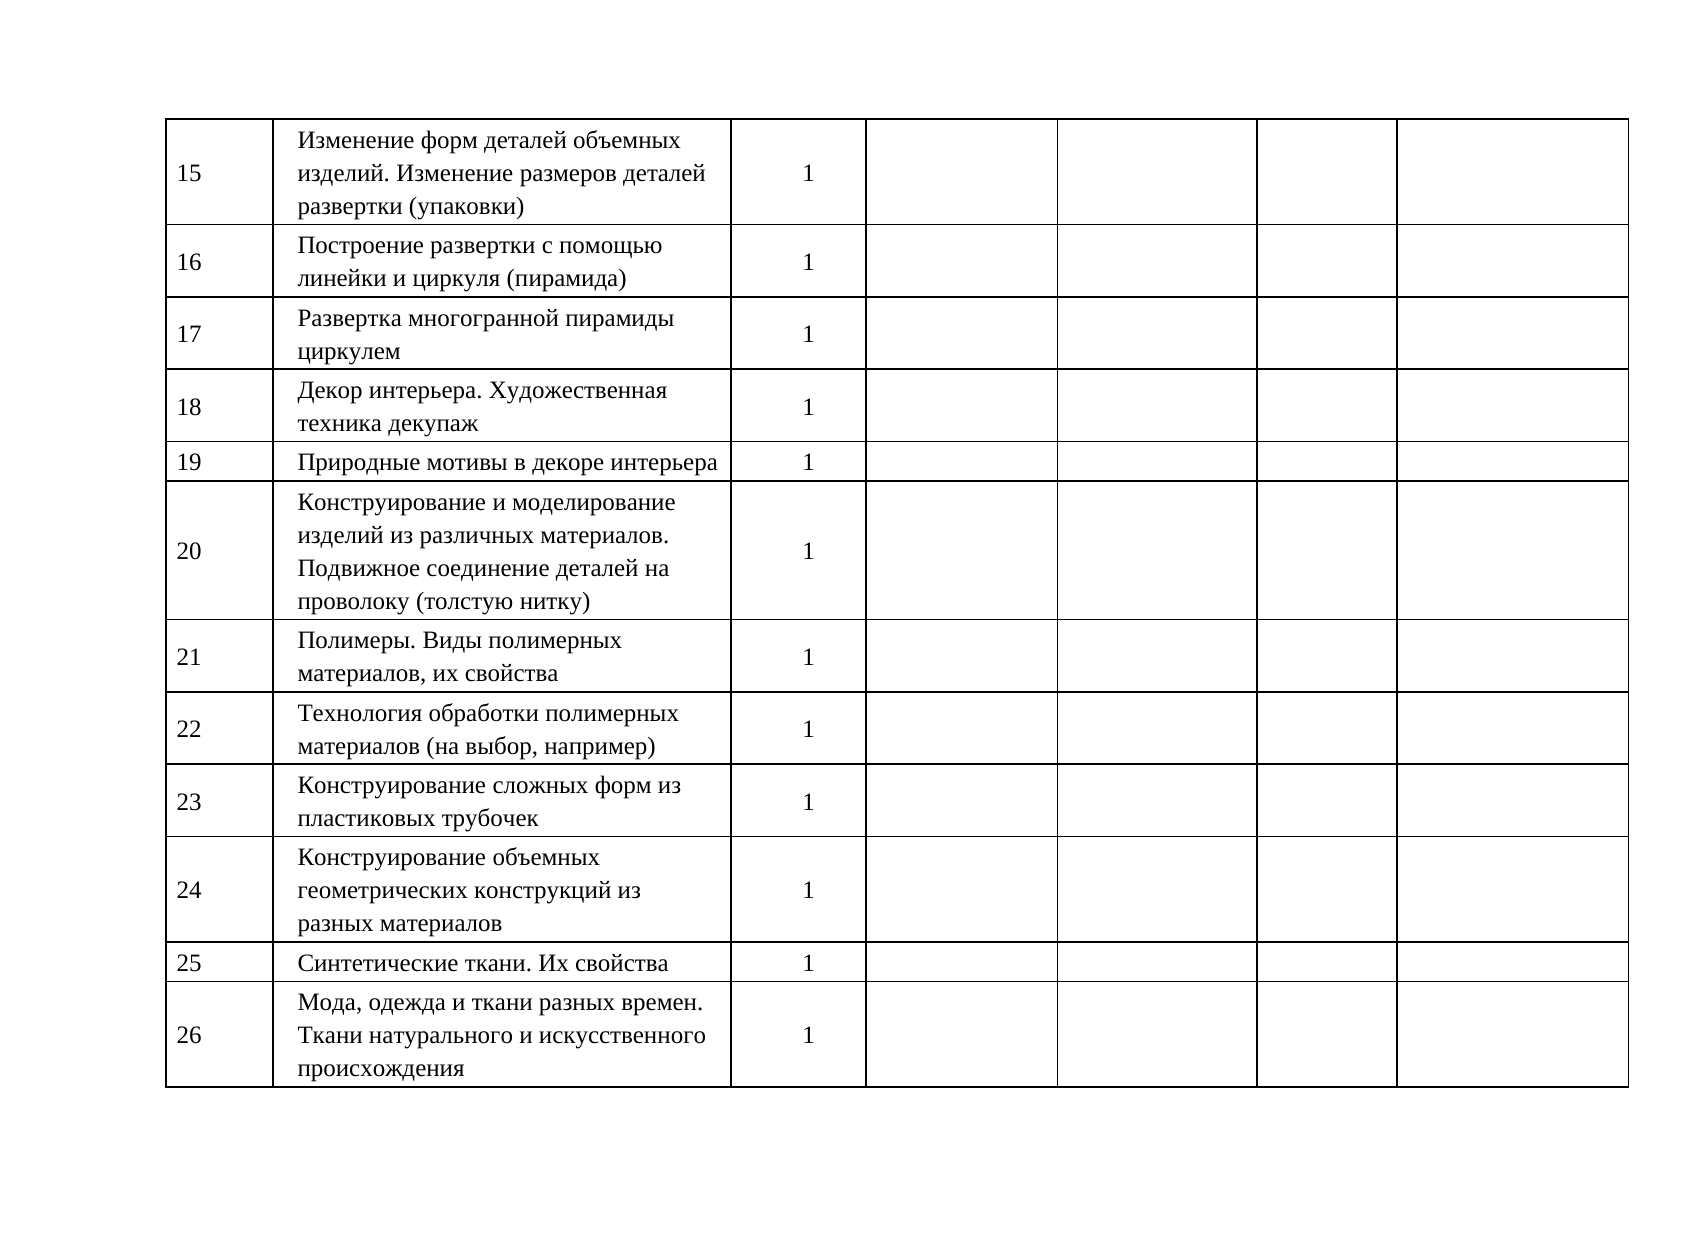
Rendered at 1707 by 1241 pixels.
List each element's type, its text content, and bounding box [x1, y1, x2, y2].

table_cell [1258, 620, 1396, 691]
table_cell [1058, 620, 1256, 691]
table_cell 1 [732, 765, 865, 836]
table_cell [1258, 370, 1396, 441]
table_cell 15 [167, 120, 272, 223]
table_cell [1398, 620, 1628, 691]
table_cell Конструирование объемных геометрических конструкций из разных материалов [274, 837, 730, 941]
table_cell 1 [732, 298, 865, 368]
table_cell [1398, 225, 1628, 296]
table_cell [1258, 482, 1396, 618]
table_cell [867, 837, 1057, 941]
table_cell [867, 620, 1057, 691]
table_cell [1258, 943, 1396, 981]
table_cell [1398, 765, 1628, 836]
table_cell 1 [732, 442, 865, 480]
table_cell 25 [167, 943, 272, 981]
table_cell [1398, 482, 1628, 618]
table_cell [1258, 225, 1396, 296]
table_cell Декор интерьера. Художественная техника декупаж [274, 370, 730, 441]
table_cell [867, 482, 1057, 618]
table_cell [1398, 298, 1628, 368]
table_cell Конструирование и моделирование изделий из различных материалов. Подвижное соединение деталей на проволоку (толстую нитку) [274, 482, 730, 618]
table_cell [1398, 982, 1628, 1086]
table_cell 23 [167, 765, 272, 836]
table_cell 19 [167, 442, 272, 480]
table_cell [1058, 225, 1256, 296]
table_cell [1398, 943, 1628, 981]
table_cell [867, 225, 1057, 296]
table_cell [867, 982, 1057, 1086]
table_cell [1258, 982, 1396, 1086]
table_cell 24 [167, 837, 272, 941]
table_cell [867, 120, 1057, 223]
table_cell [1258, 120, 1396, 223]
table_cell Мода, одежда и ткани разных времен. Ткани натурального и искусственного происхождения [274, 982, 730, 1086]
table_cell [867, 298, 1057, 368]
table_cell Синтетические ткани. Их свойства [274, 943, 730, 981]
table_cell 1 [732, 370, 865, 441]
table_cell [867, 693, 1057, 763]
table_cell [867, 442, 1057, 480]
table_cell [1258, 837, 1396, 941]
table_cell 1 [732, 120, 865, 223]
table_cell 21 [167, 620, 272, 691]
table_cell Развертка многогранной пирамиды циркулем [274, 298, 730, 368]
table_cell [1398, 442, 1628, 480]
table_cell [1058, 370, 1256, 441]
table_cell [1058, 693, 1256, 763]
table_cell [1058, 442, 1256, 480]
table_cell 20 [167, 482, 272, 618]
table_cell [1058, 120, 1256, 223]
table_cell [1058, 837, 1256, 941]
table_cell [1058, 765, 1256, 836]
table_cell 1 [732, 225, 865, 296]
table_cell [1398, 120, 1628, 223]
table_cell [1258, 693, 1396, 763]
table_cell Построение развертки с помощью линейки и циркуля (пирамида) [274, 225, 730, 296]
table_cell 17 [167, 298, 272, 368]
table_cell 1 [732, 693, 865, 763]
table_cell 16 [167, 225, 272, 296]
table_cell [867, 765, 1057, 836]
table_cell Изменение форм деталей объемных изделий. Изменение размеров деталей развертки (упаковки) [274, 120, 730, 223]
table_cell 1 [732, 943, 865, 981]
table_cell [1398, 370, 1628, 441]
table_cell [867, 370, 1057, 441]
table_cell [1058, 943, 1256, 981]
table_cell 1 [732, 837, 865, 941]
table_cell [1398, 693, 1628, 763]
table_cell 1 [732, 482, 865, 618]
table_cell 22 [167, 693, 272, 763]
table_cell [1258, 765, 1396, 836]
table_cell [867, 943, 1057, 981]
table_cell [1258, 442, 1396, 480]
table_cell [1398, 837, 1628, 941]
table_cell [1058, 298, 1256, 368]
table_cell [1058, 982, 1256, 1086]
table_cell 18 [167, 370, 272, 441]
table_cell Природные мотивы в декоре интерьера [274, 442, 730, 480]
table_cell Конструирование сложных форм из пластиковых трубочек [274, 765, 730, 836]
table_cell 1 [732, 620, 865, 691]
table_cell [1058, 482, 1256, 618]
table_cell Технология обработки полимерных материалов (на выбор, например) [274, 693, 730, 763]
table_cell Полимеры. Виды полимерных материалов, их свойства [274, 620, 730, 691]
table_cell [1258, 298, 1396, 368]
table_cell 26 [167, 982, 272, 1086]
table_cell 1 [732, 982, 865, 1086]
